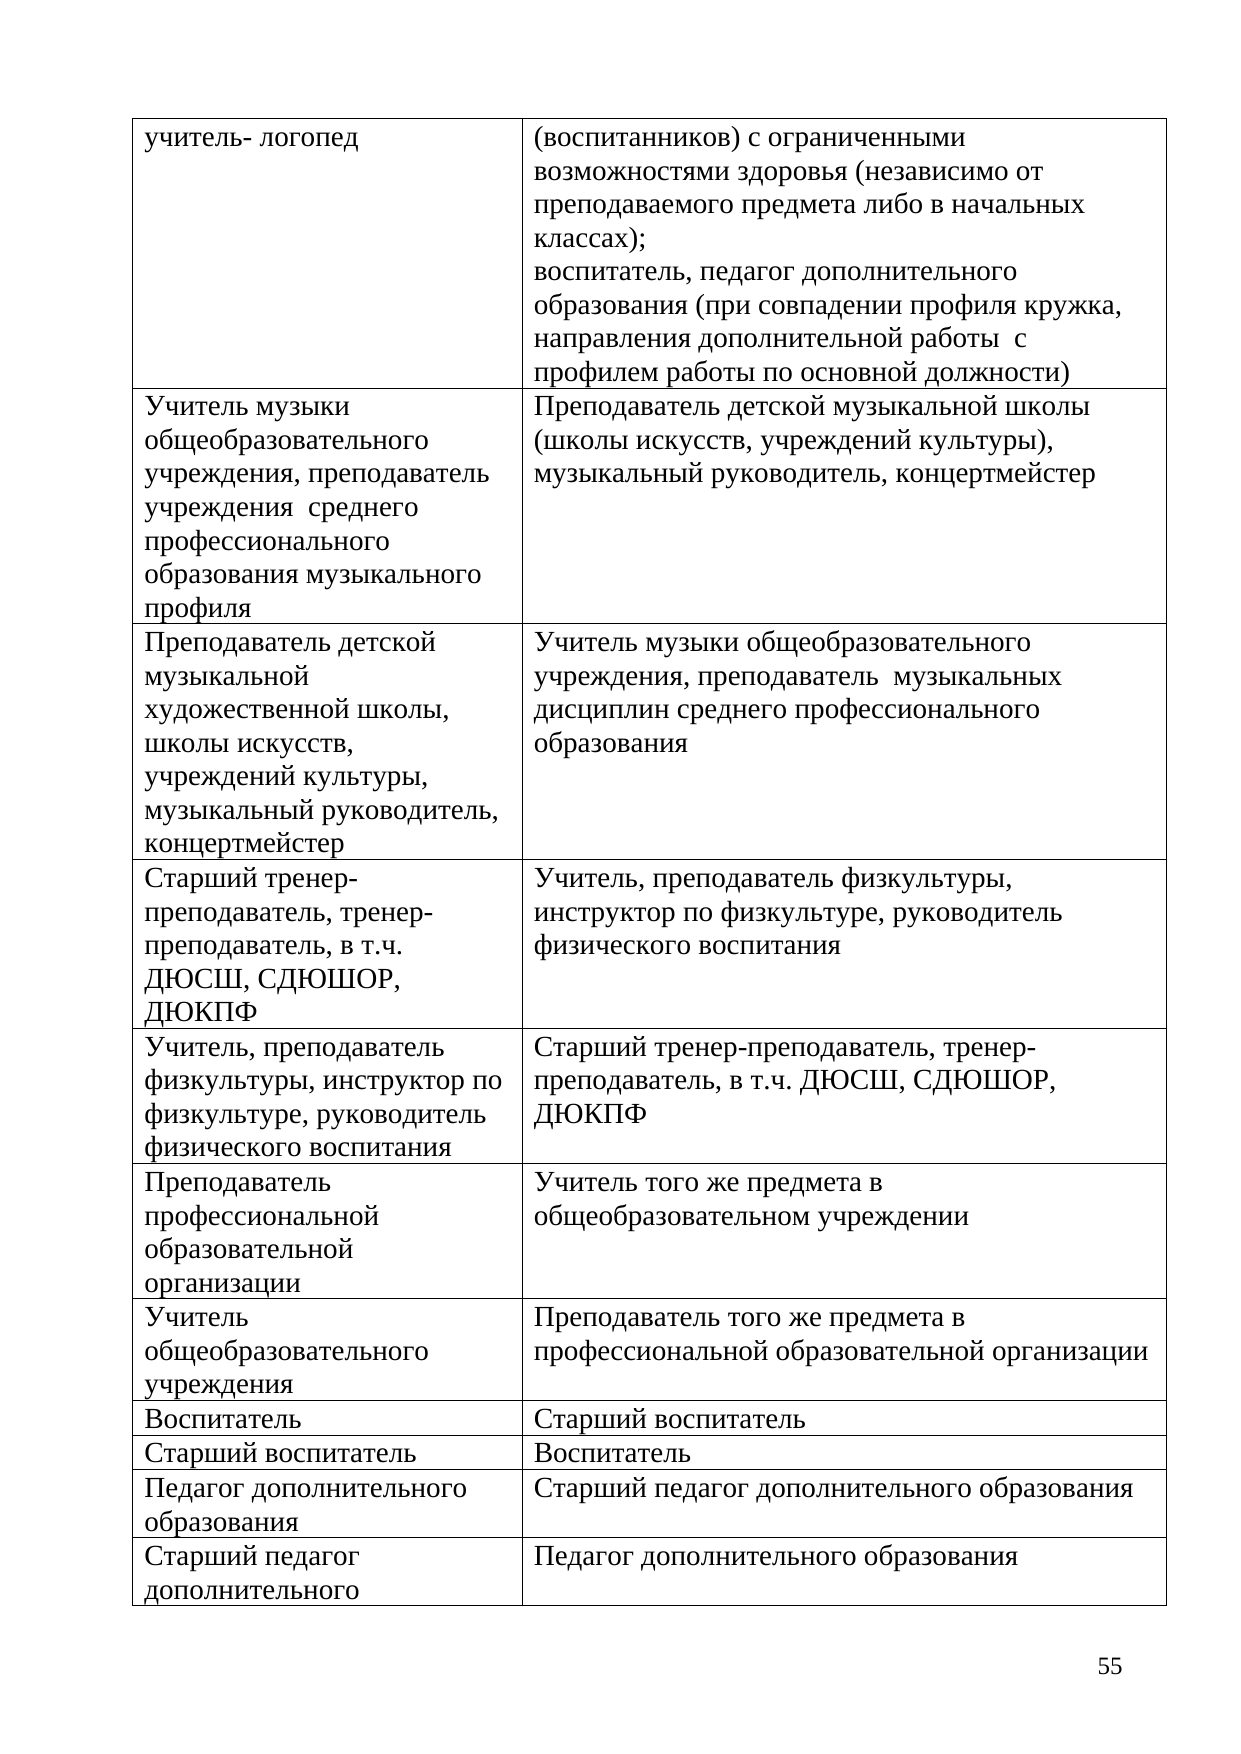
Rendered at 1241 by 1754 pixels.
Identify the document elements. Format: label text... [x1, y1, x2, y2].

table_cell Преподаватель детской музыкальной школы (школы искусств, учреждений культуры), музыкальный руководитель, концертмейстер [523, 389, 1166, 623]
table_cell Старший тренер-преподаватель, тренер-преподаватель, в т.ч. ДЮСШ, СДЮШОР, ДЮКПФ [523, 1029, 1166, 1163]
table_cell Старший воспитатель [523, 1401, 1166, 1434]
table_cell Воспитатель [523, 1436, 1166, 1469]
table_cell Учитель музыки общеобразовательного учреждения, преподаватель учреждения среднего профессионального образования музыкального профиля [133, 389, 522, 623]
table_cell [523, 1538, 1166, 1605]
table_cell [523, 119, 1166, 387]
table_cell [133, 119, 522, 387]
table_cell Старший педагог дополнительного образования [523, 1470, 1166, 1537]
table_cell Старший тренер-преподаватель, тренер-преподаватель, в т.ч. ДЮСШ, СДЮШОР, ДЮКПФ [133, 860, 522, 1028]
table_cell Преподаватель того же предмета в профессиональной образовательной организации [523, 1299, 1166, 1400]
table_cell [133, 1538, 522, 1605]
table_cell Старший воспитатель [133, 1436, 522, 1469]
table_cell Преподаватель профессиональной образовательной организации [133, 1164, 522, 1298]
table_cell Учитель того же предмета в общеобразовательном учреждении [523, 1164, 1166, 1298]
table_cell Учитель музыки общеобразовательного учреждения, преподаватель музыкальных дисциплин среднего профессионального образования [523, 624, 1166, 859]
table_cell Учитель, преподаватель физкультуры, инструктор по физкультуре, руководитель физического воспитания [133, 1029, 522, 1163]
table_cell Учитель общеобразовательного учреждения [133, 1299, 522, 1400]
table_cell Учитель, преподаватель физкультуры, инструктор по физкультуре, руководитель физического воспитания [523, 860, 1166, 1028]
table_cell Воспитатель [133, 1401, 522, 1434]
table_cell Педагог дополнительного образования [133, 1470, 522, 1537]
table_cell Преподаватель детской музыкальной художественной школы, школы искусств, учреждений культуры, музыкальный руководитель, концертмейстер [133, 624, 522, 859]
